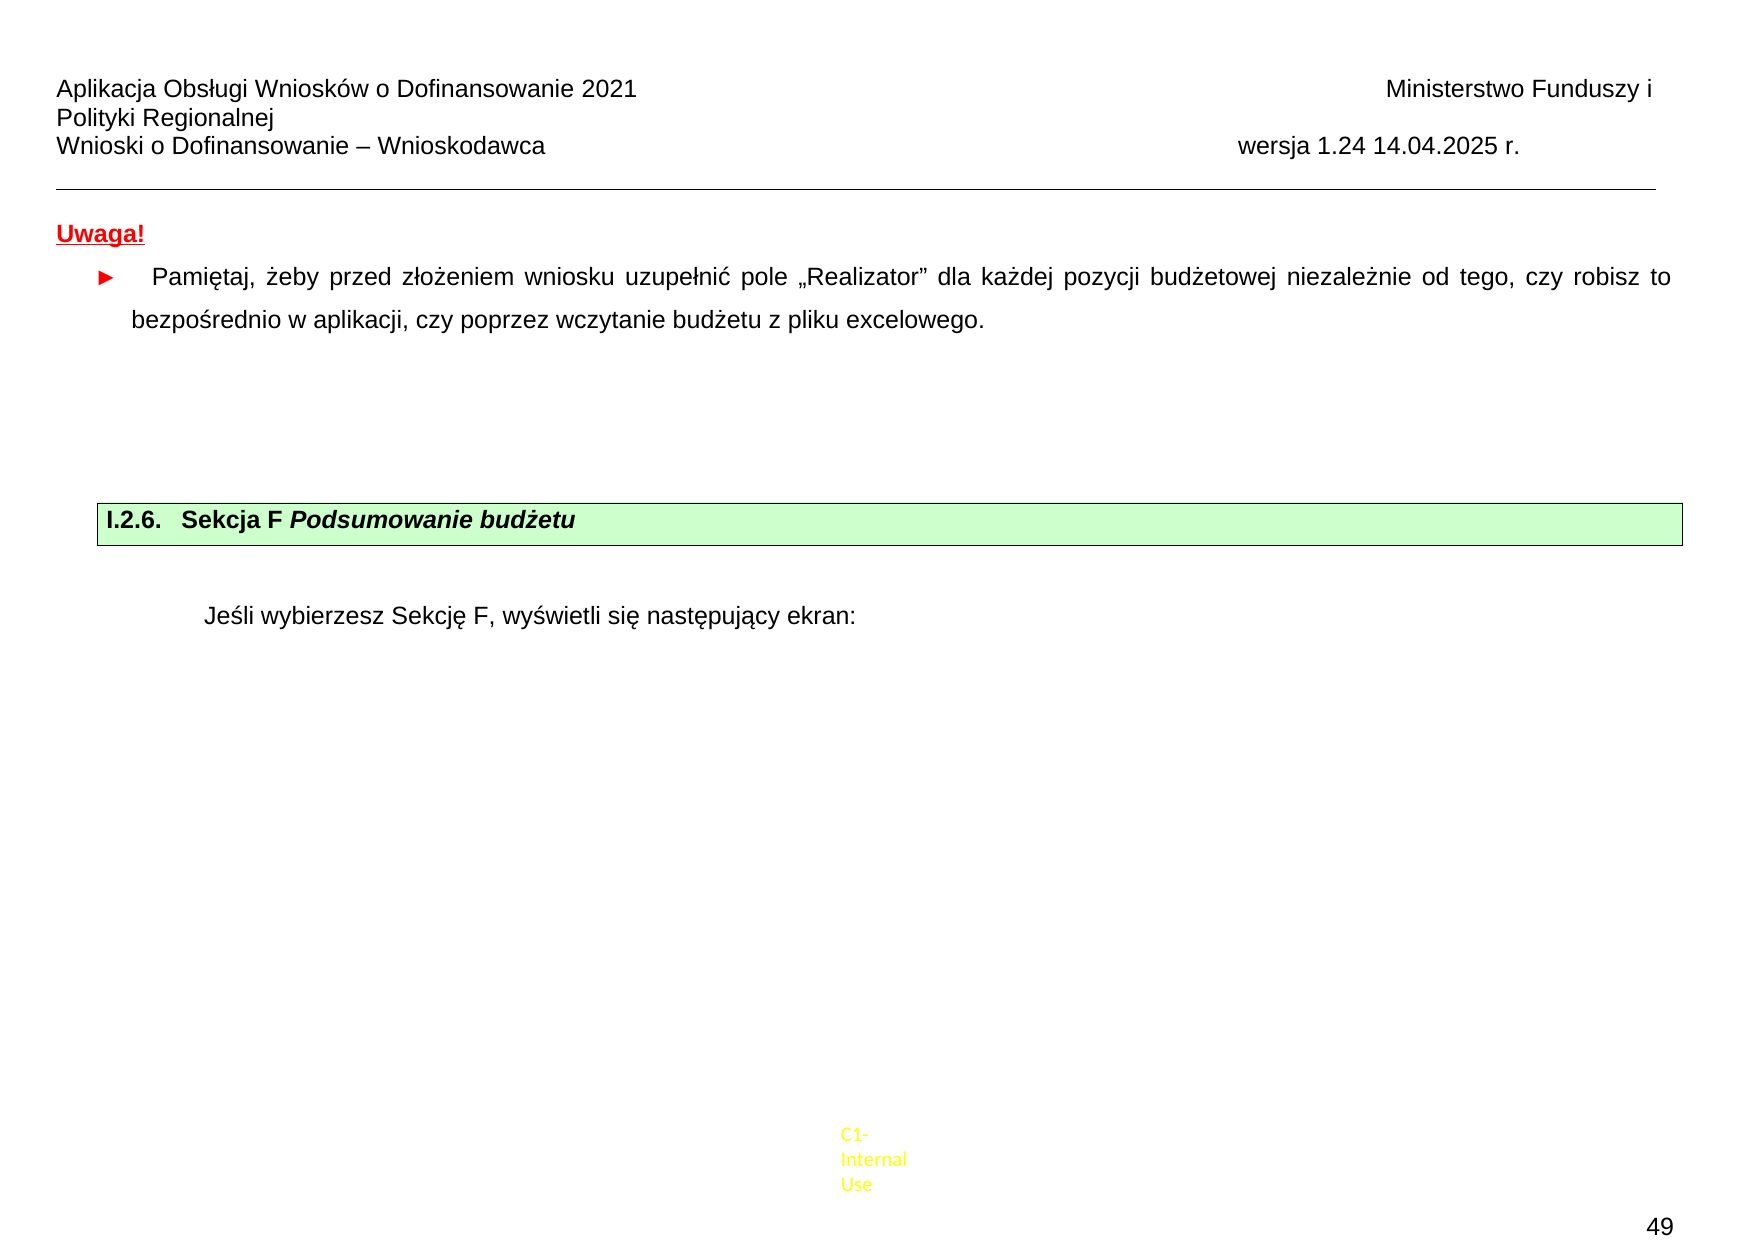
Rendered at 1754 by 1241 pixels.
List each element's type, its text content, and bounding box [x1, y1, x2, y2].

text Jeśli wybierzesz Sekcję F, wyświetli się następujący ekran: [56, 601, 1674, 629]
subtitle Sekcja F Podsumowanie budżetu [98, 504, 1682, 545]
text Uwaga! [56, 219, 1674, 247]
list Pamiętaj, żeby przed złożeniem wniosku uzupełnić pole „Realizator” dla każdej pozycji budżetowej niezależnie od tego, czy robisz to bezpośrednio w aplikacji, czy poprzez wczytanie budżetu z pliku excelowego. [94, 262, 1674, 334]
